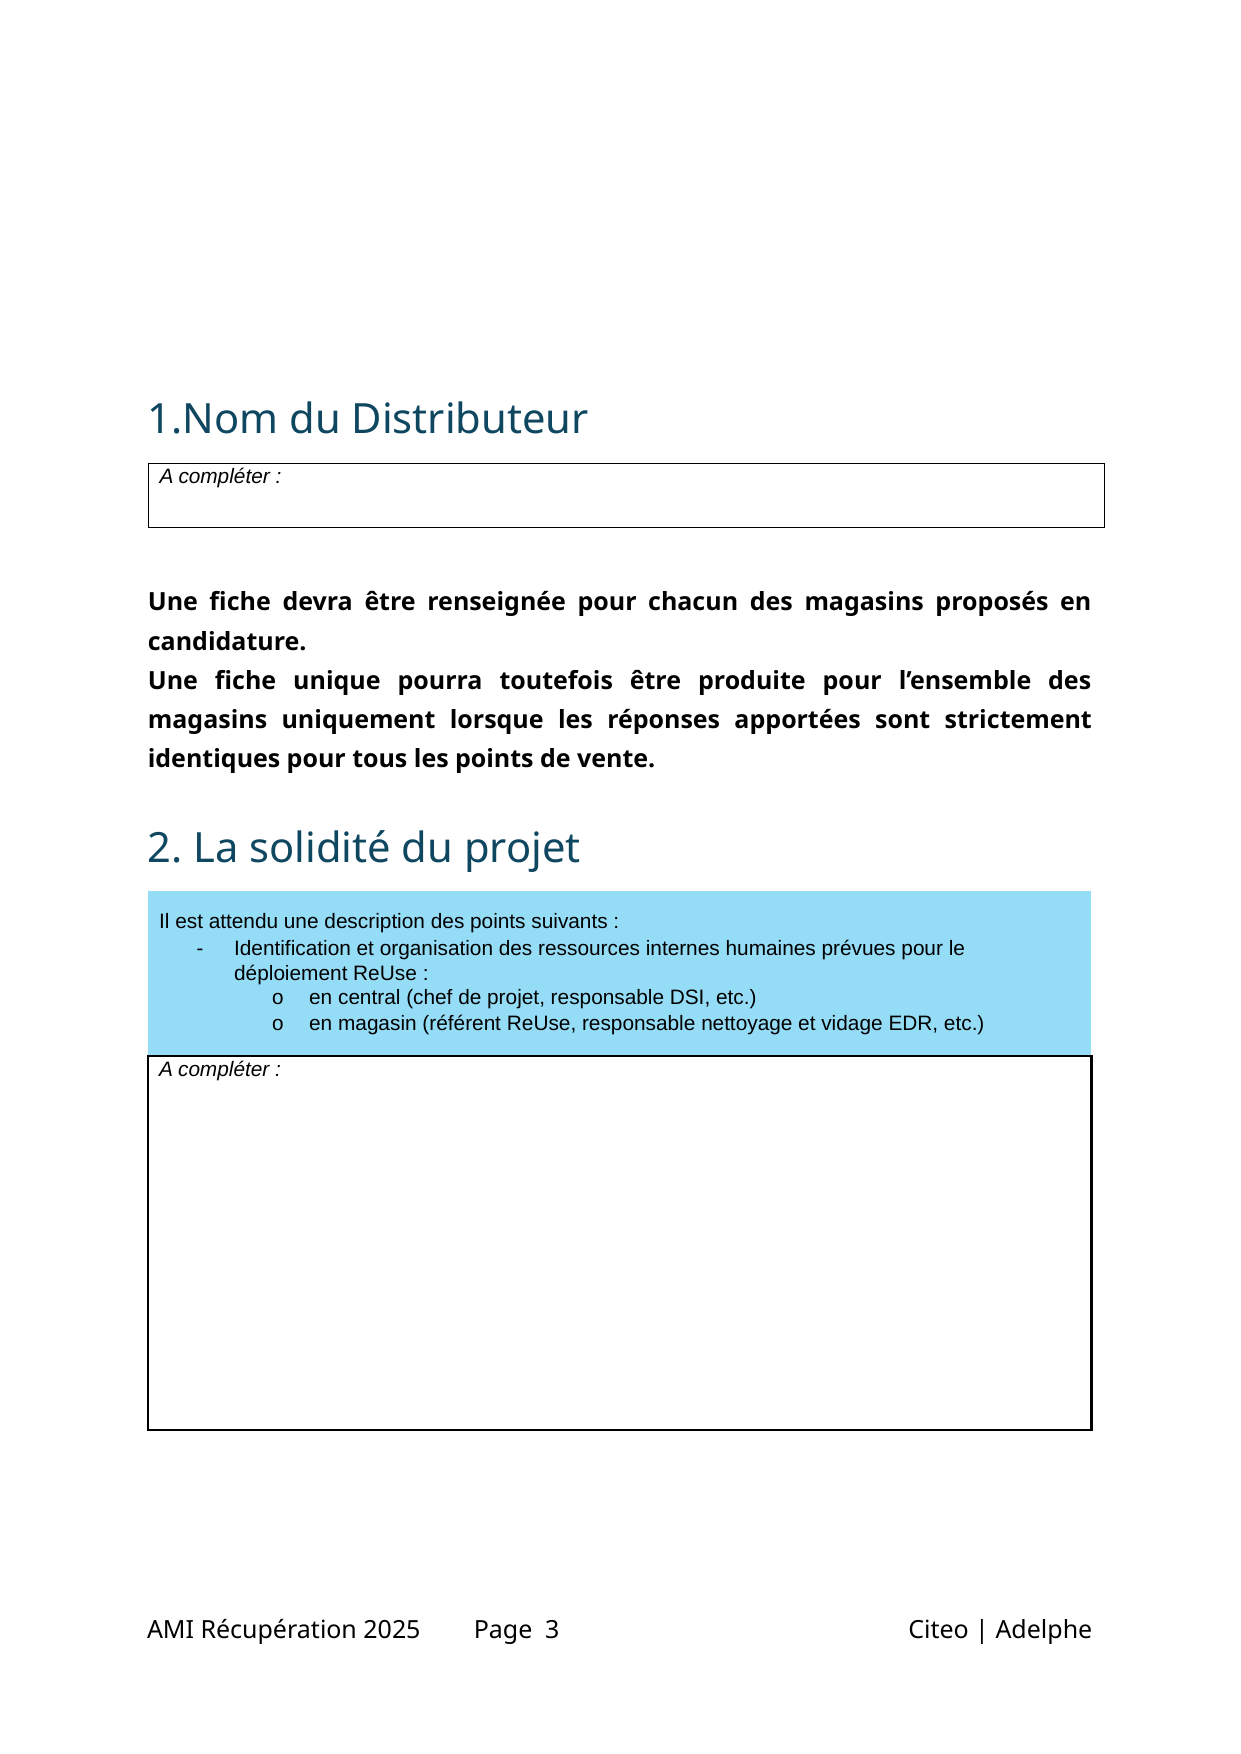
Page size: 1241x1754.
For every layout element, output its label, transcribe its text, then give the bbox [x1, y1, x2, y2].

table_cell A compléter : [149, 1057, 1090, 1429]
subtitle 2. La solidité du projet [148, 817, 1093, 874]
text Une fiche devra être renseignée pour chacun des magasins proposés en candidature. Une fiche unique pourra toutefois être produite pour l’ensemble des magasins uniquement lorsque les réponses apportées sont strictement identiques pour tous les points de vente. [148, 584, 1093, 775]
table_header Il est attendu une description des points suivants : Identification et organisation des ressources internes humaines prévues pour le déploiement ReUse : en central (chef de projet, responsable DSI, etc.) en magasin (référent ReUse, responsable nettoyage et vidage EDR, etc.) [148, 891, 1091, 1055]
table_header A compléter : [149, 464, 1104, 527]
subtitle 1.Nom du Distributeur [148, 389, 1093, 446]
